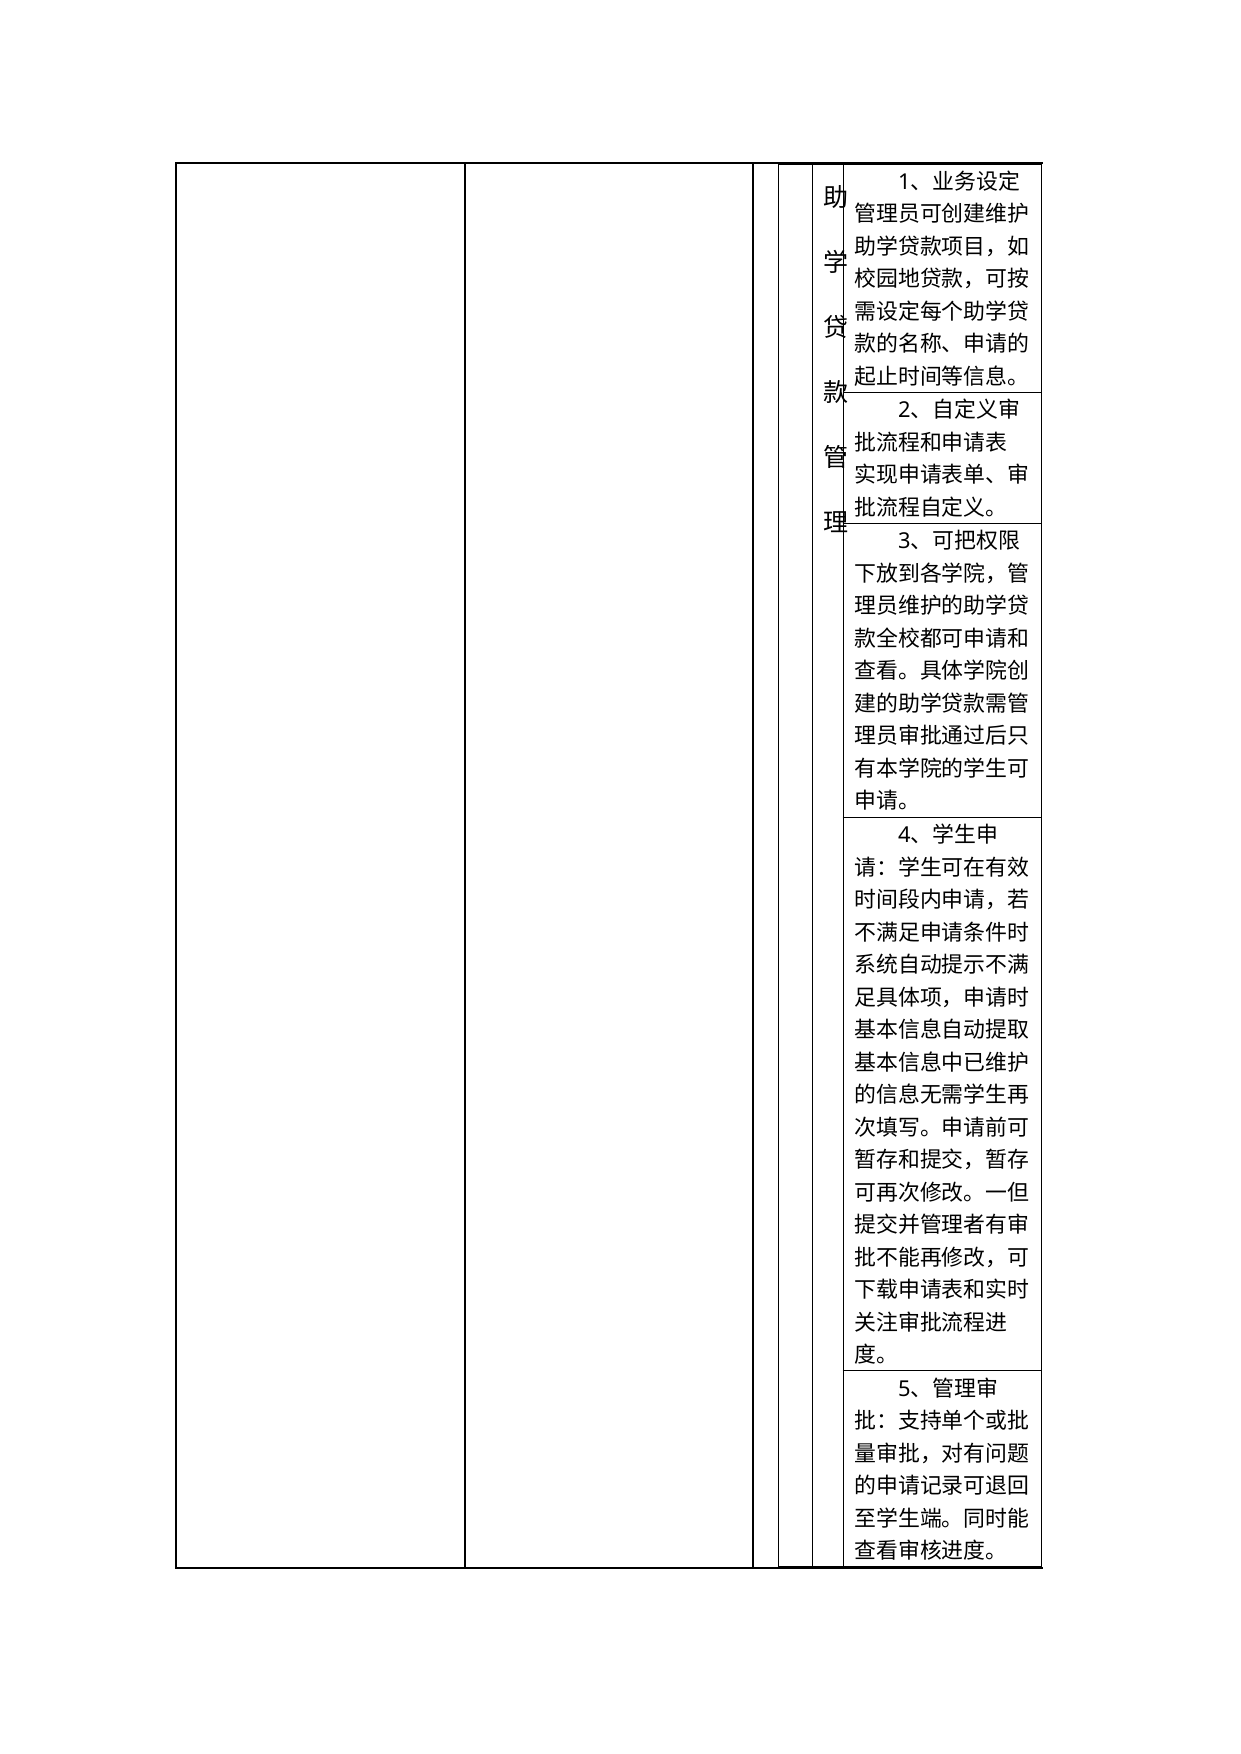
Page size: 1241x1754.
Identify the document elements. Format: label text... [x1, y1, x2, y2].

table_cell 1 [177, 164, 464, 1567]
table_cell [844, 393, 1041, 523]
table_cell [844, 1371, 1041, 1566]
table_cell [779, 165, 812, 1566]
table_cell [844, 818, 1041, 1370]
table_cell [813, 165, 843, 1566]
table_cell [466, 164, 752, 1567]
table_cell [844, 524, 1041, 817]
table_cell [844, 165, 1041, 392]
table_cell [754, 164, 778, 1567]
